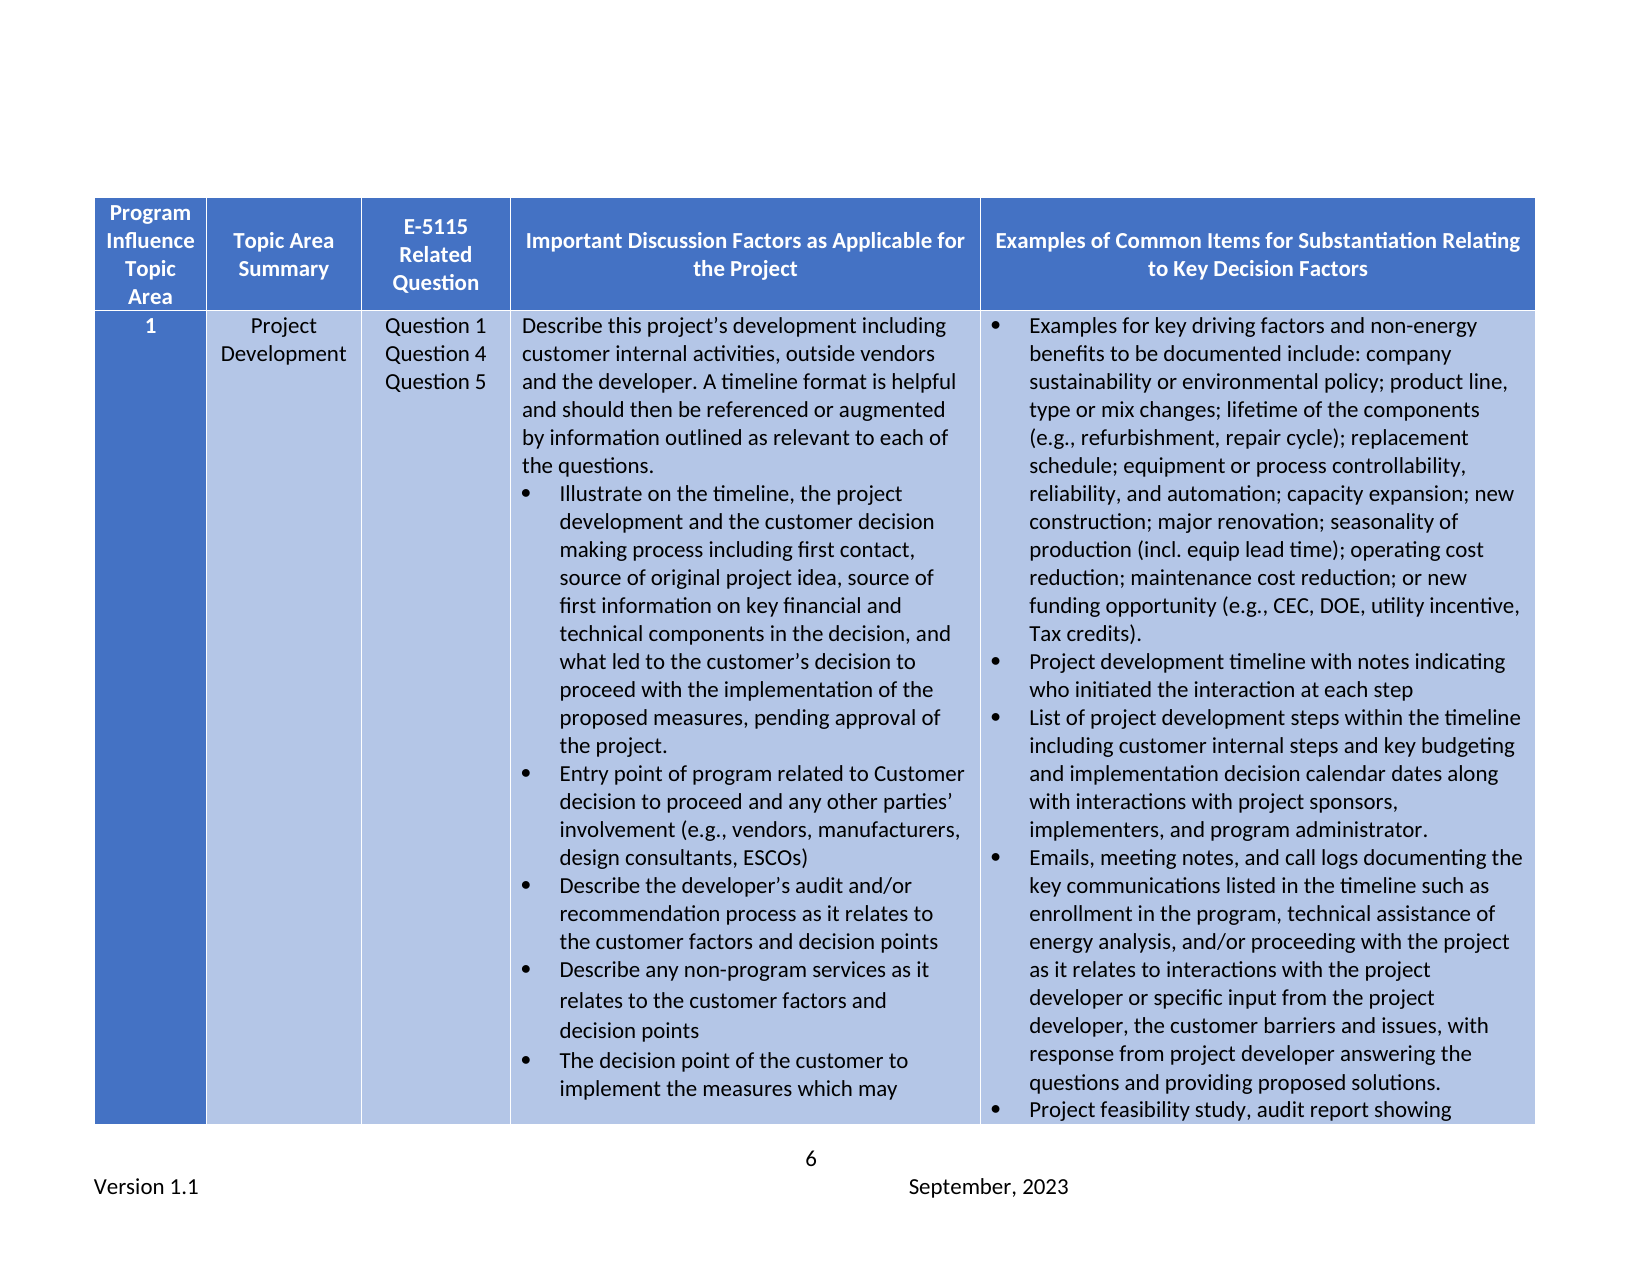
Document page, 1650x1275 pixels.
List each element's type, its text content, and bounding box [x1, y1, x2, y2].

table_cell 1 [95, 311, 206, 1124]
table_header E-5115 Related Question [362, 198, 510, 310]
table_header Program Influence Topic Area [95, 198, 206, 310]
table_header Important Discussion Factors as Applicable for the Project [511, 198, 980, 310]
table_header Topic Area Summary [207, 198, 361, 310]
table_cell Project Development [207, 311, 361, 1124]
table_cell Question 1 Question 4 Question 5 [362, 311, 510, 1124]
table_header Examples of Common Items for Substantiation Relating to Key Decision Factors [981, 198, 1535, 310]
